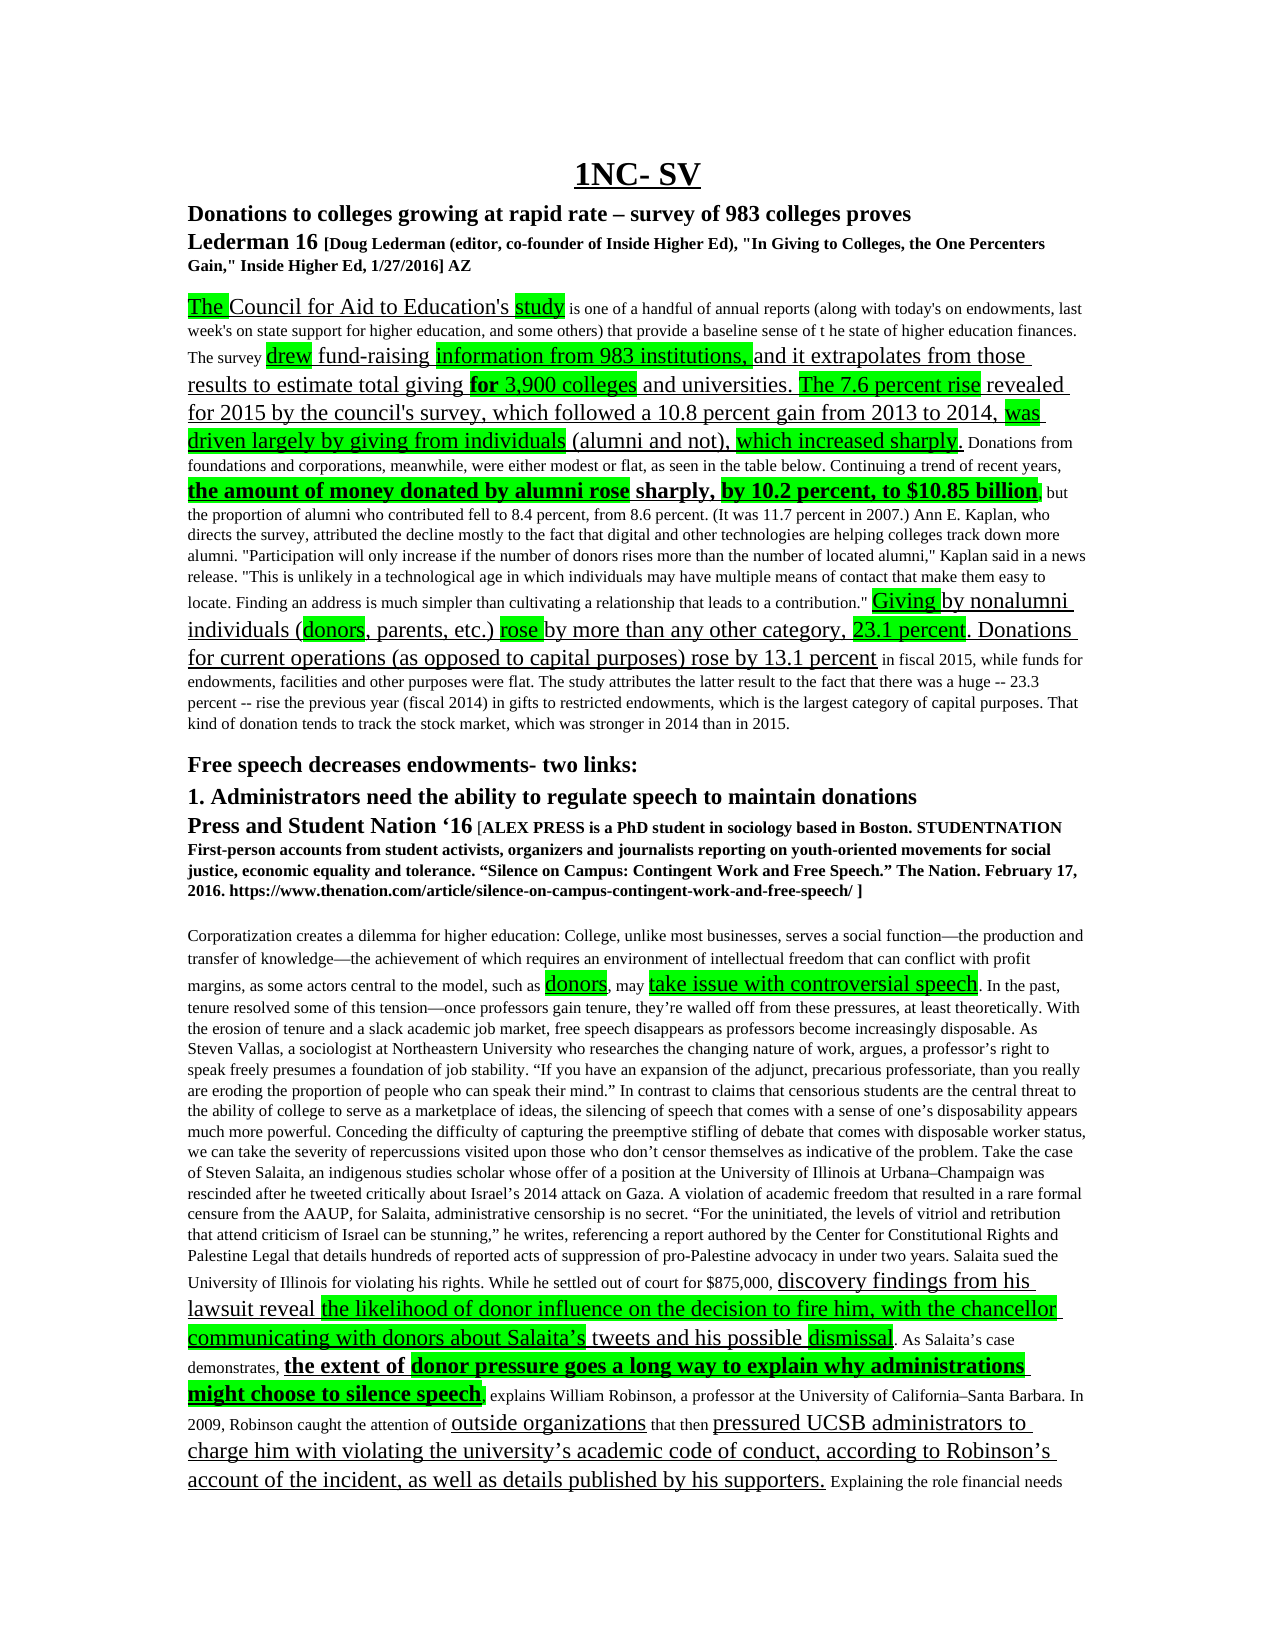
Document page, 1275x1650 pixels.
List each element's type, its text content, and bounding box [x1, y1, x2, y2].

text Lederman 16 [Doug Lederman (editor, co-founder of Inside Higher Ed), "In Giving to Colleges, the One Percenters Gain," Inside Higher Ed, 1/27/2016] AZ [187, 228, 1087, 275]
text The Council for Aid to Education's study is one of a handful of annual reports (along with today's on endowments, last week's on state support for higher education, and some others) that provide a baseline sense of t he state of higher education finances. The survey drew fund-raising information from 983 institutions, and it extrapolates from those results to estimate total giving for 3,900 colleges and universities. The 7.6 percent rise revealed for 2015 by the council's survey, which followed a 10.8 percent gain from 2013 to 2014, was driven largely by giving from individuals (alumni and not), which increased sharply. Donations from foundations and corporations, meanwhile, were either modest or flat, as seen in the table below. Continuing a trend of recent years, the amount of money donated by alumni rose sharply, by 10.2 percent, to $10.85 billion, but the proportion of alumni who contributed fell to 8.4 percent, from 8.6 percent. (It was 11.7 percent in 2007.) Ann E. Kaplan, who directs the survey, attributed the decline mostly to the fact that digital and other technologies are helping colleges track down more alumni. "Participation will only increase if the number of donors rises more than the number of located alumni," Kaplan said in a news release. "This is unlikely in a technological age in which individuals may have multiple means of contact that make them easy to locate. Finding an address is much simpler than cultivating a relationship that leads to a contribution." Giving by nonalumni individuals (donors, parents, etc.) rose by more than any other category, 23.1 percent. Donations for current operations (as opposed to capital purposes) rose by 13.1 percent in fiscal 2015, while funds for endowments, facilities and other purposes were flat. The study attributes the latter result to the fact that there was a huge -- 23.3 percent -- rise the previous year (fiscal 2014) in gifts to restricted endowments, which is the largest category of capital purposes. That kind of donation tends to track the stock market, which was stronger in 2014 than in 2015. [187, 293, 1087, 733]
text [187, 918, 1087, 1492]
subtitle 1. Administrators need the ability to regulate speech to maintain donations [187, 783, 1087, 810]
text Press and Student Nation ‘16 [ALEX PRESS is a PhD student in sociology based in Boston. STUDENTNATION First-person accounts from student activists, organizers and journalists reporting on youth-oriented movements for social justice, economic equality and tolerance. “Silence on Campus: Contingent Work and Free Speech.” The Nation. February 17, 2016. https://www.thenation.com/article/silence-on-campus-contingent-work-and-free-speech/ ] [187, 812, 1087, 900]
subtitle Free speech decreases endowments- two links: [187, 751, 1087, 777]
subtitle Donations to colleges growing at rapid rate – survey of 983 colleges proves [187, 200, 1087, 226]
subtitle 1NC- SV [187, 154, 1087, 192]
